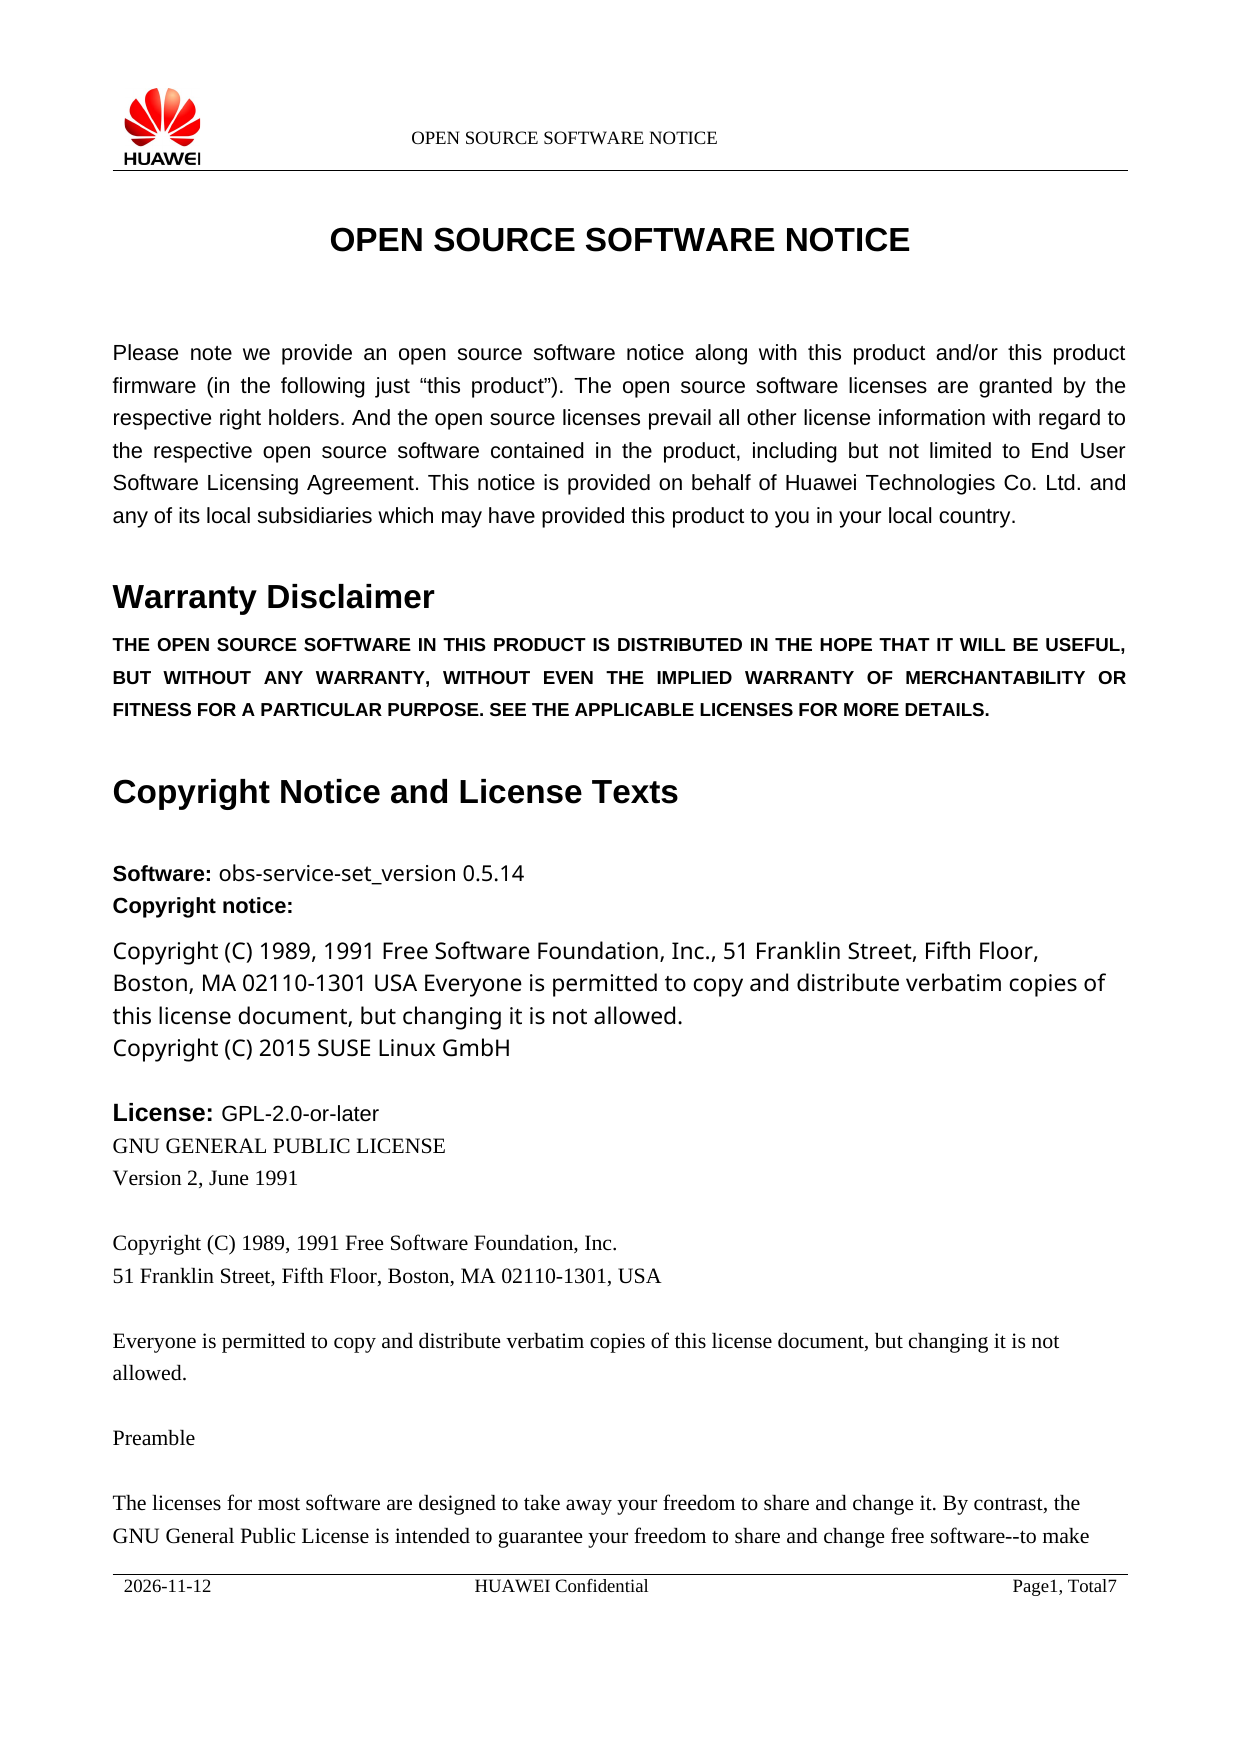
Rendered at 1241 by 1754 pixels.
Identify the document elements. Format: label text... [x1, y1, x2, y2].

title Software: obs-service-set_version 0.5.14 [112, 856, 1128, 889]
text 51 Franklin Street, Fifth Floor, Boston, MA 02110-1301, USA [112, 1259, 1128, 1291]
text Copyright notice: [112, 889, 1128, 921]
text Version 2, June 1991 [112, 1161, 1128, 1194]
text License: GPL-2.0-or-later [112, 1096, 1128, 1129]
text Warranty Disclaimer [112, 564, 1128, 629]
text Copyright Notice and License Texts [112, 759, 1128, 824]
text OPEN SOURCE SOFTWARE NOTICE [112, 206, 1128, 271]
text Copyright (C) 1989, 1991 Free Software Foundation, Inc., 51 Franklin Street, Fifth Floor, Boston, MA 02110-1301 USA Everyone is permitted to copy and distribute verbatim copies of this license document, but changing it is not allowed. Copyright (C) 2015 SUSE Linux GmbH [112, 934, 1128, 1096]
text Copyright (C) 1989, 1991 Free Software Foundation, Inc. [112, 1226, 1128, 1259]
text The open source software in this product is distributed in the hope that it will be useful, but WITHOUT ANY WARRANTY, without even the implied warranty of MERCHANTABILITY or FITNESS FOR A PARTICULAR PURPOSE. See the applicable licenses for more details. [112, 629, 1128, 726]
text Please note we provide an open source software notice along with this product and/or this product firmware (in the following just “this product”). The open source software licenses are granted by the respective right holders. And the open source licenses prevail all other license information with regard to the respective open source software contained in the product, including but not limited to End User Software Licensing Agreement. This notice is provided on behalf of Huawei Technologies Co. Ltd. and any of its local subsidiaries which may have provided this product to you in your local country. [112, 336, 1128, 531]
text GNU GENERAL PUBLIC LICENSE [112, 1129, 1128, 1161]
picture [124, 88, 201, 165]
text Preamble [112, 1421, 1128, 1454]
text Everyone is permitted to copy and distribute verbatim copies of this license document, but changing it is not allowed. [112, 1324, 1128, 1389]
